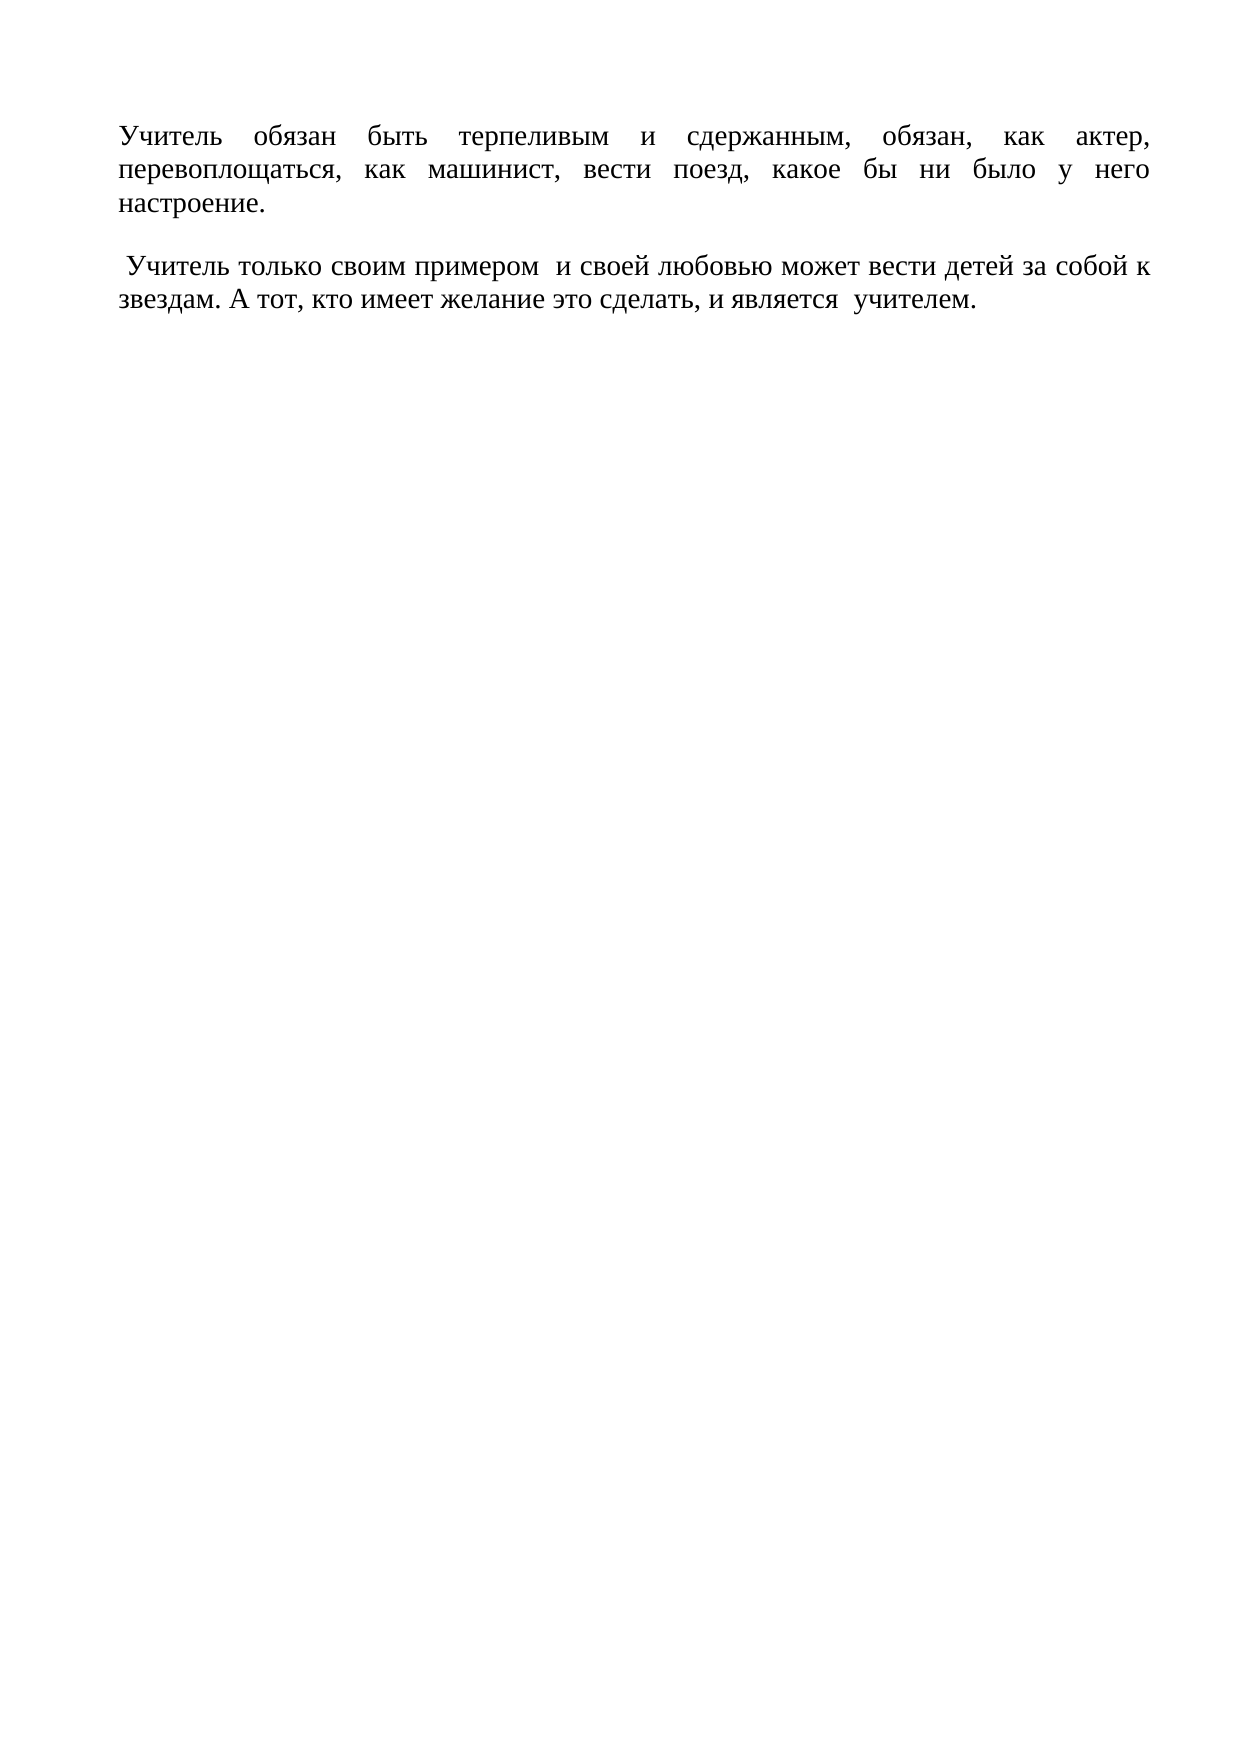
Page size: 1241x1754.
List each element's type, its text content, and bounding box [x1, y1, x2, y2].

text Учитель только своим примером и своей любовью может вести детей за собой к звездам. А тот, кто имеет желание это сделать, и является учителем. [118, 248, 1152, 315]
text Учитель обязан быть терпеливым и сдержанным, обязан, как актер, перевоплощаться, как машинист, вести поезд, какое бы ни было у него настроение. [118, 118, 1152, 219]
